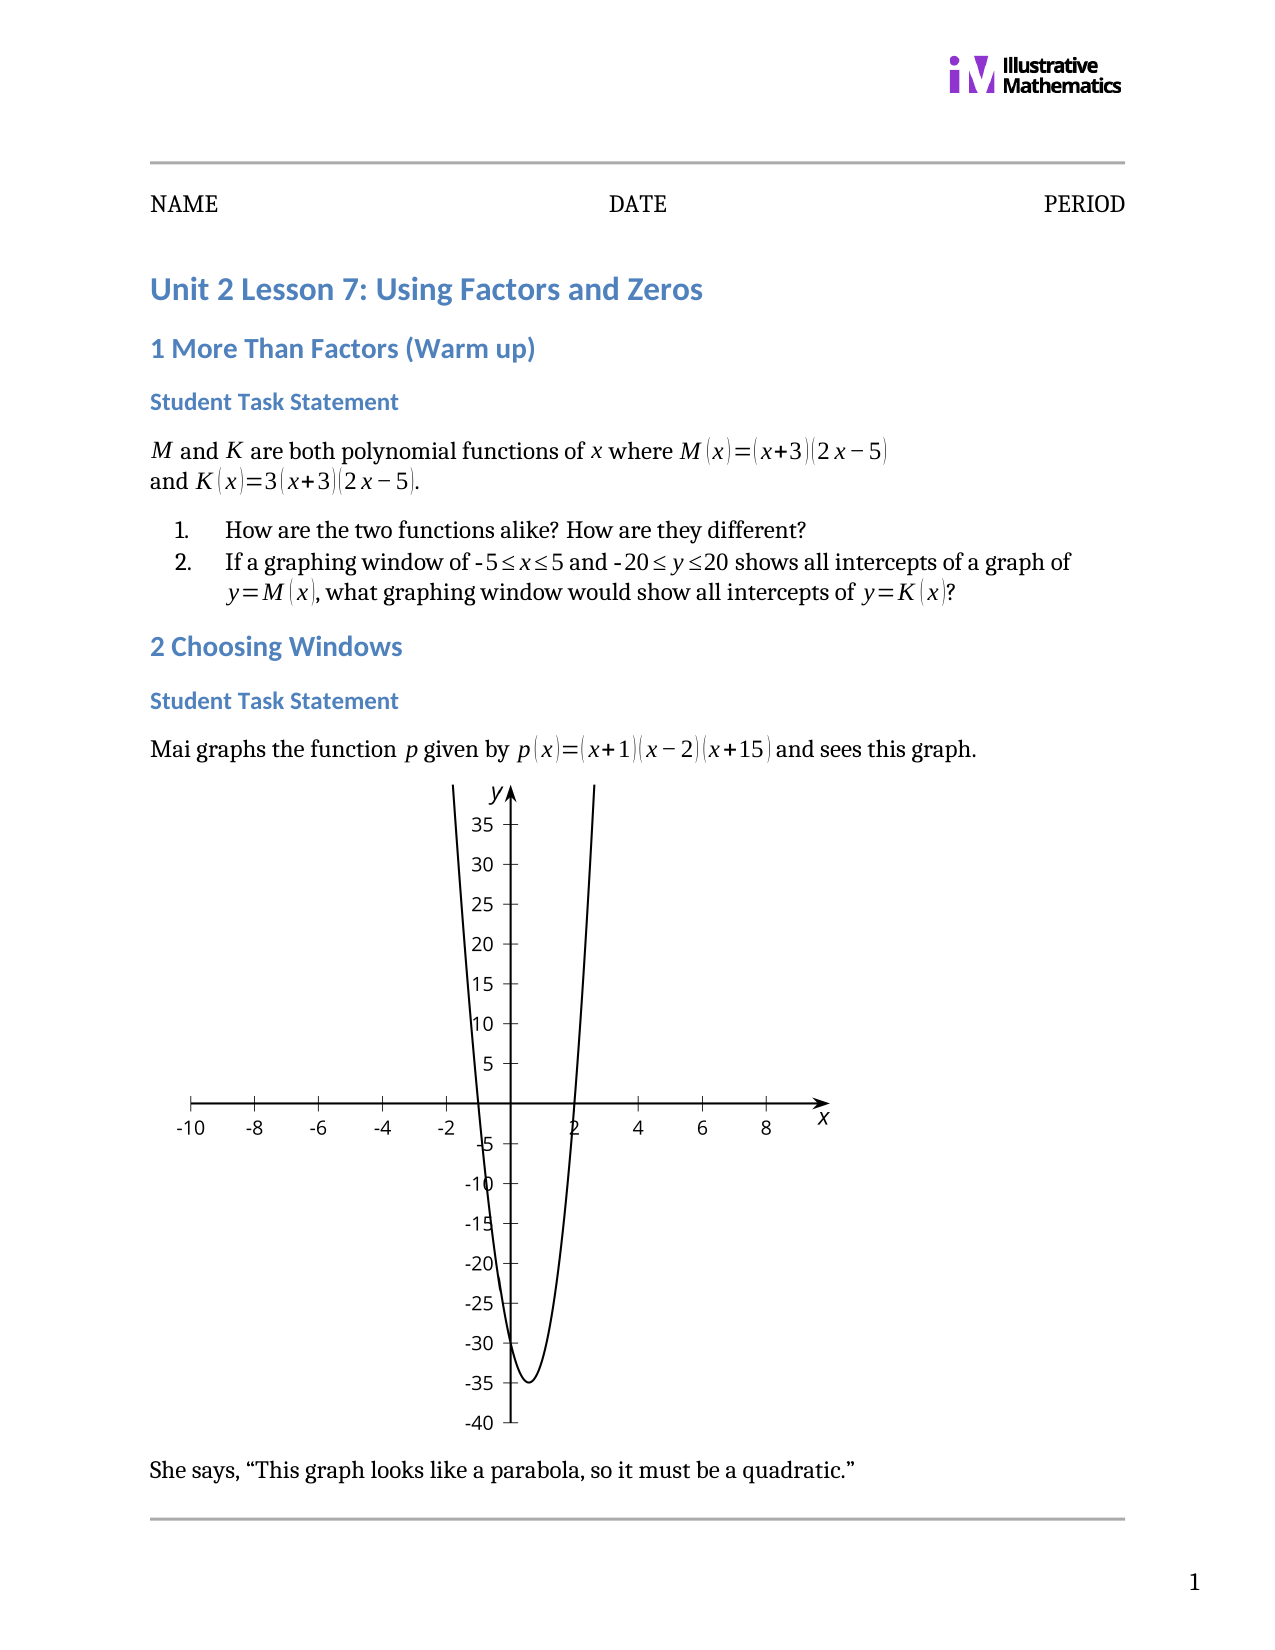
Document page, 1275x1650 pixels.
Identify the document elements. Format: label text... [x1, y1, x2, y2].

text and are both polynomial functions of where and . [150, 436, 1125, 497]
text She says, “This graph looks like a parabola, so it must be a quadratic.” [150, 1456, 1125, 1485]
subtitle 2 Choosing Windows [150, 628, 1125, 664]
subtitle 1 More Than Factors (Warm up) [150, 330, 1125, 366]
list If a graphing window of and shows all intercepts of a graph of , what graphing window would show all intercepts of ? [175, 548, 1125, 607]
text Mai graphs the function given by and sees this graph. [150, 734, 1125, 765]
subtitle Student Task Statement [150, 685, 1125, 715]
subtitle Student Task Statement [150, 386, 1125, 417]
picture [168, 783, 830, 1438]
subtitle Unit 2 Lesson 7: Using Factors and Zeros [150, 268, 1125, 309]
picture [949, 55, 1121, 93]
list How are the two functions alike? How are they different? [175, 516, 1125, 544]
